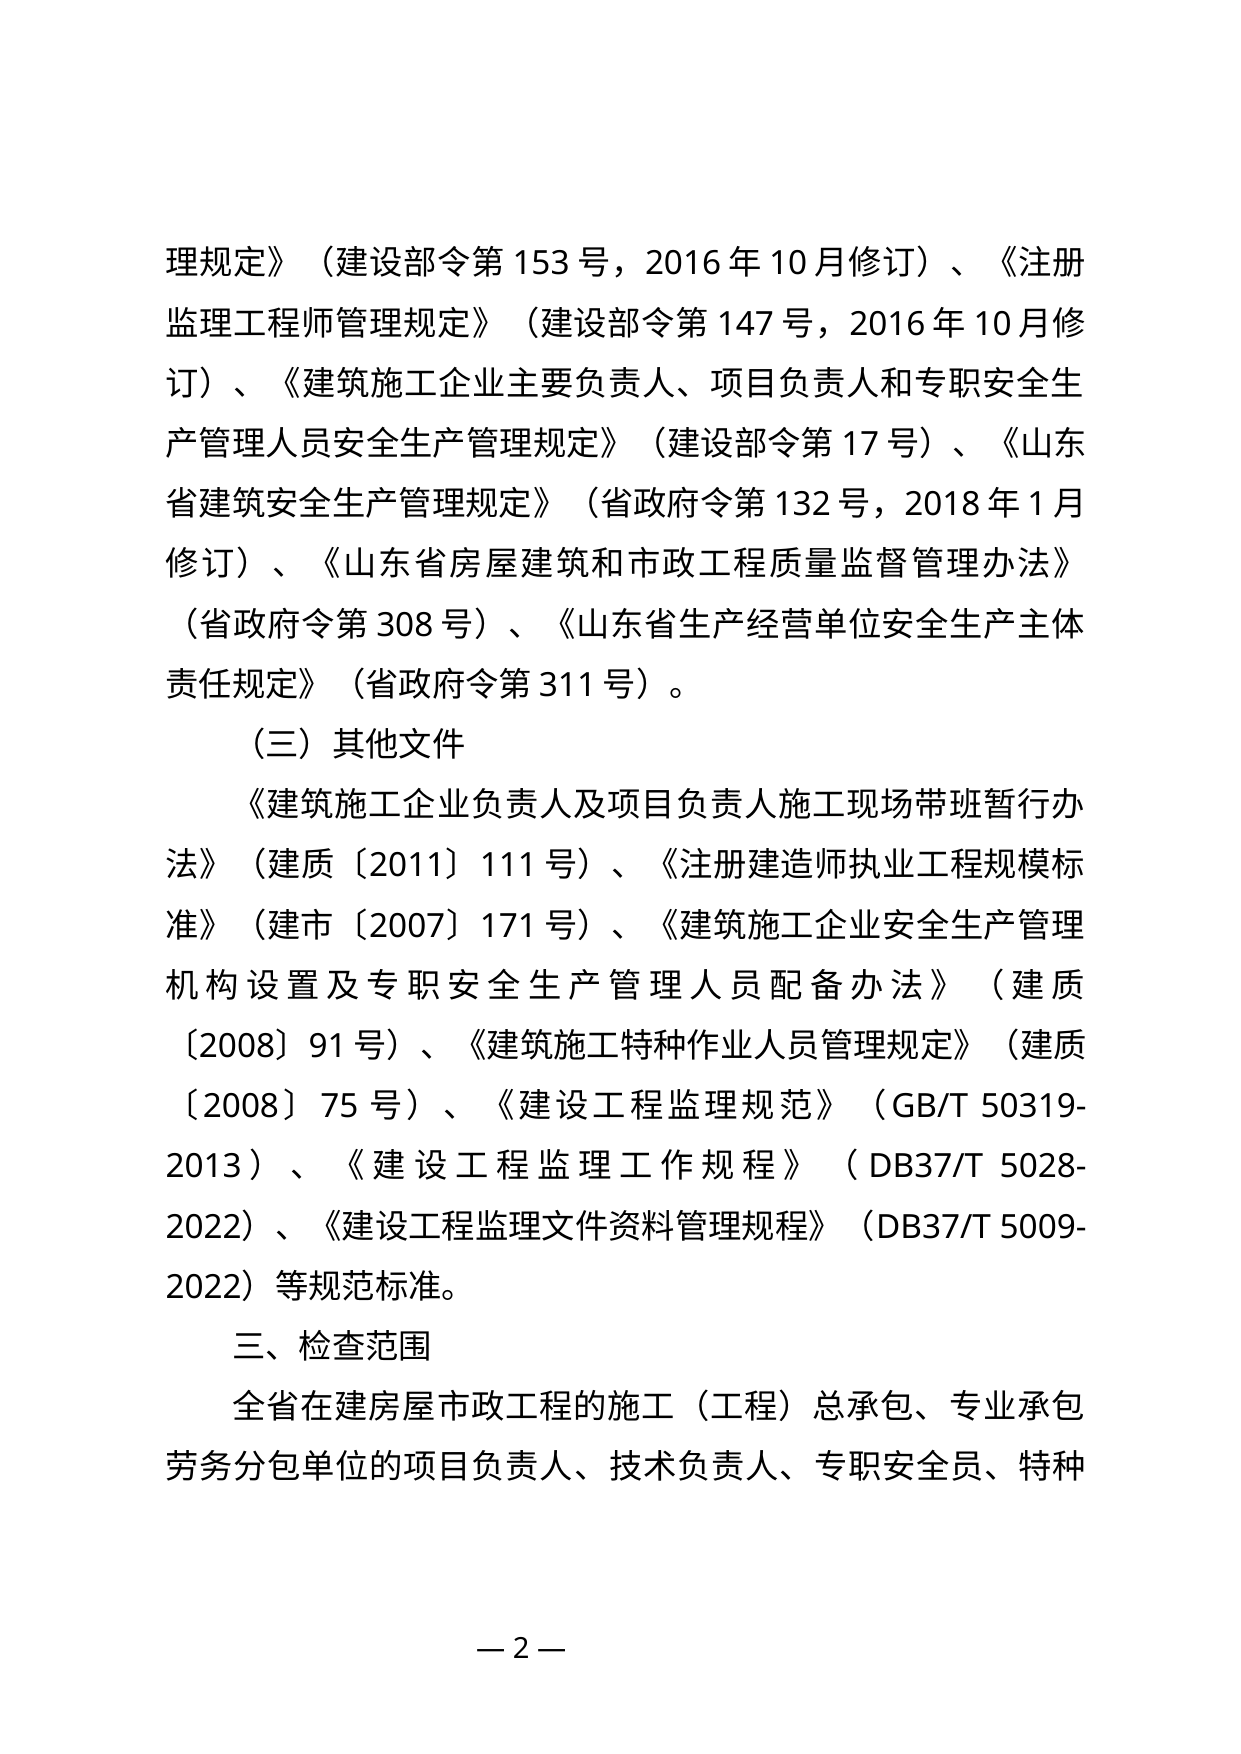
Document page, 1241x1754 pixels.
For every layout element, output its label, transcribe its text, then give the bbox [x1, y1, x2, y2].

text （三）其他文件 [165, 708, 1087, 768]
text 《建筑施工企业负责人及项目负责人施工现场带班暂行办法》（建质〔2011〕111号）、《注册建造师执业工程规模标准》（建市〔2007〕171号）、《建筑施工企业安全生产管理机构设置及专职安全生产管理人员配备办法》（建质〔2008〕91号）、《建筑施工特种作业人员管理规定》（建质〔2008〕75号）、《建设工程监理规范》（GB/T 50319-2013）、《建设工程监理工作规程》（DB37/T 5028-2022）、《建设工程监理文件资料管理规程》（DB37/T 5009-2022）等规范标准。 [165, 768, 1087, 1310]
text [165, 227, 1087, 708]
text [165, 1371, 1087, 1491]
text 三、检查范围 [165, 1310, 1087, 1371]
